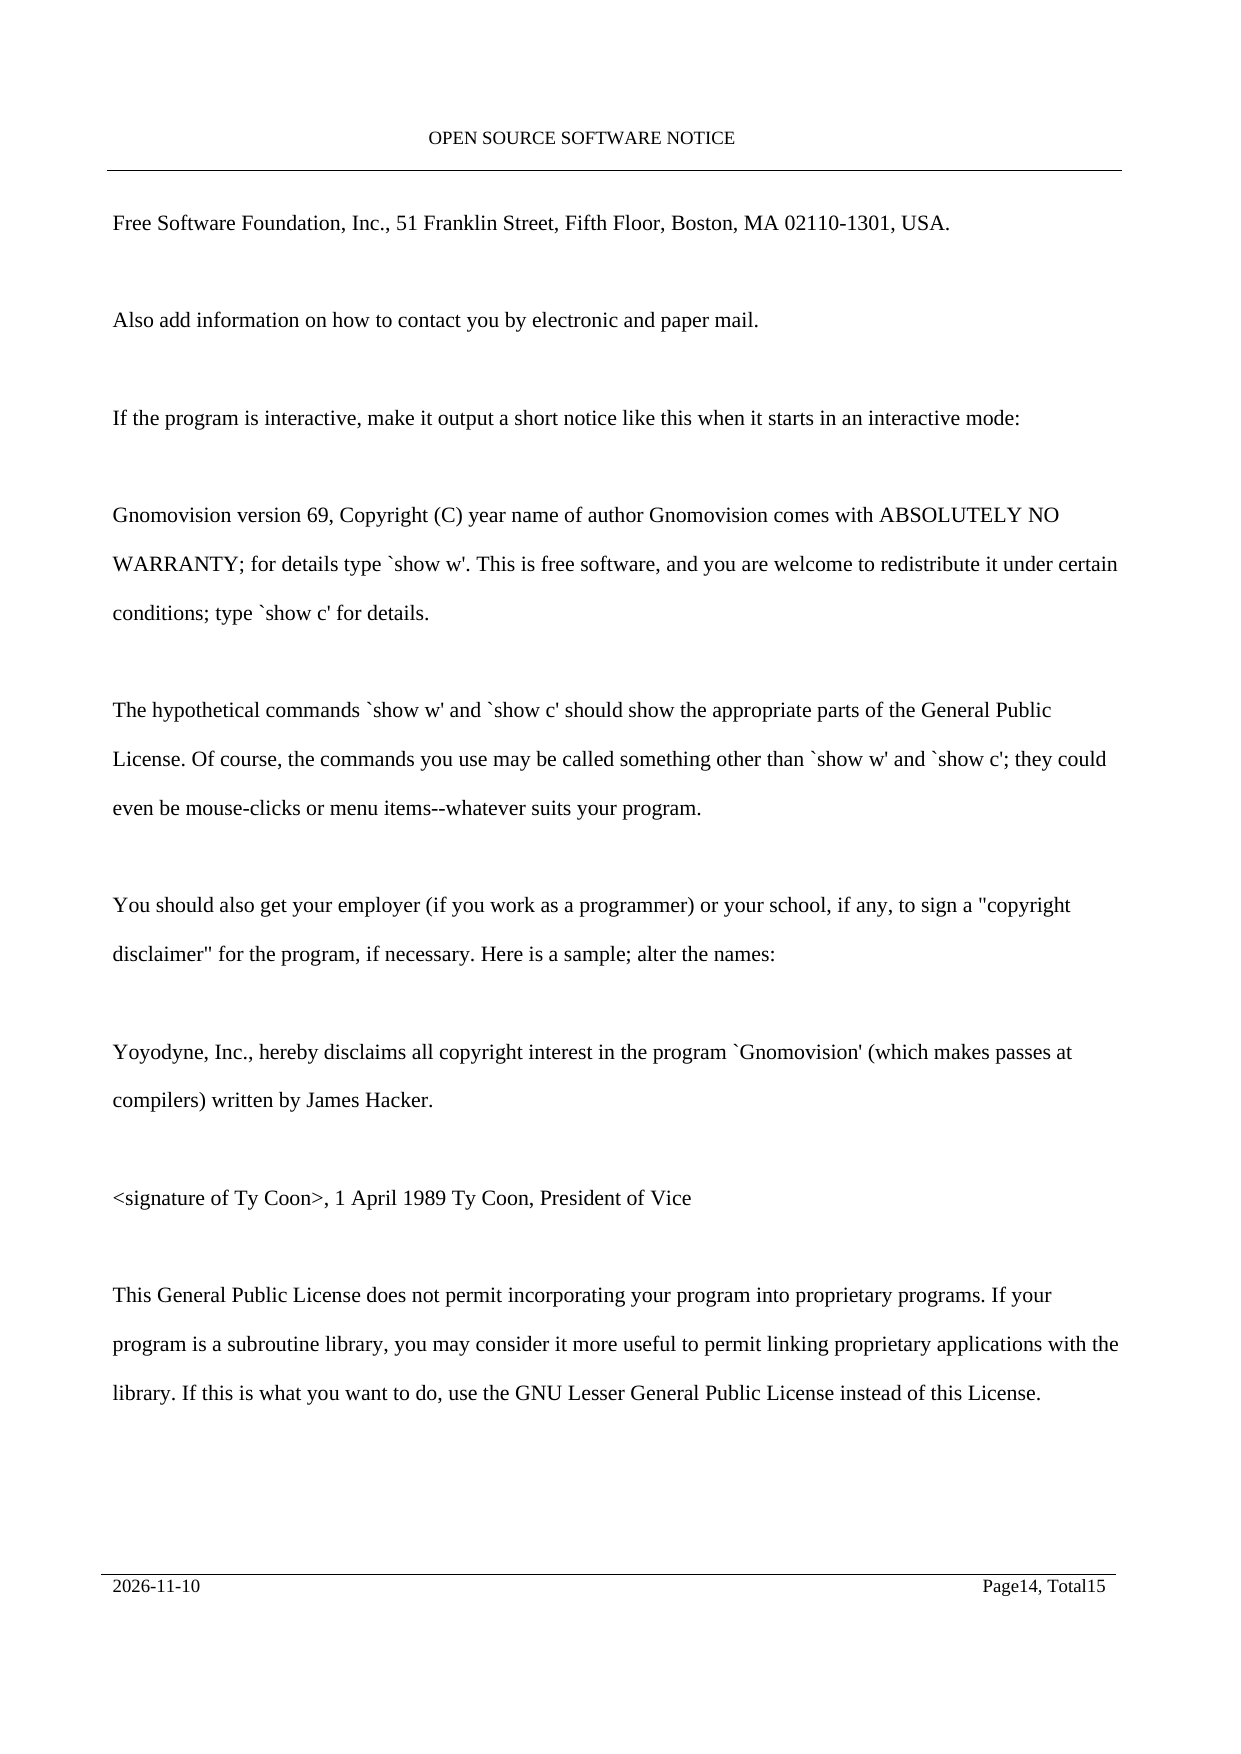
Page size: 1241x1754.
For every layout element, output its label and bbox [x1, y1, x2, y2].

text [112, 206, 1128, 1409]
